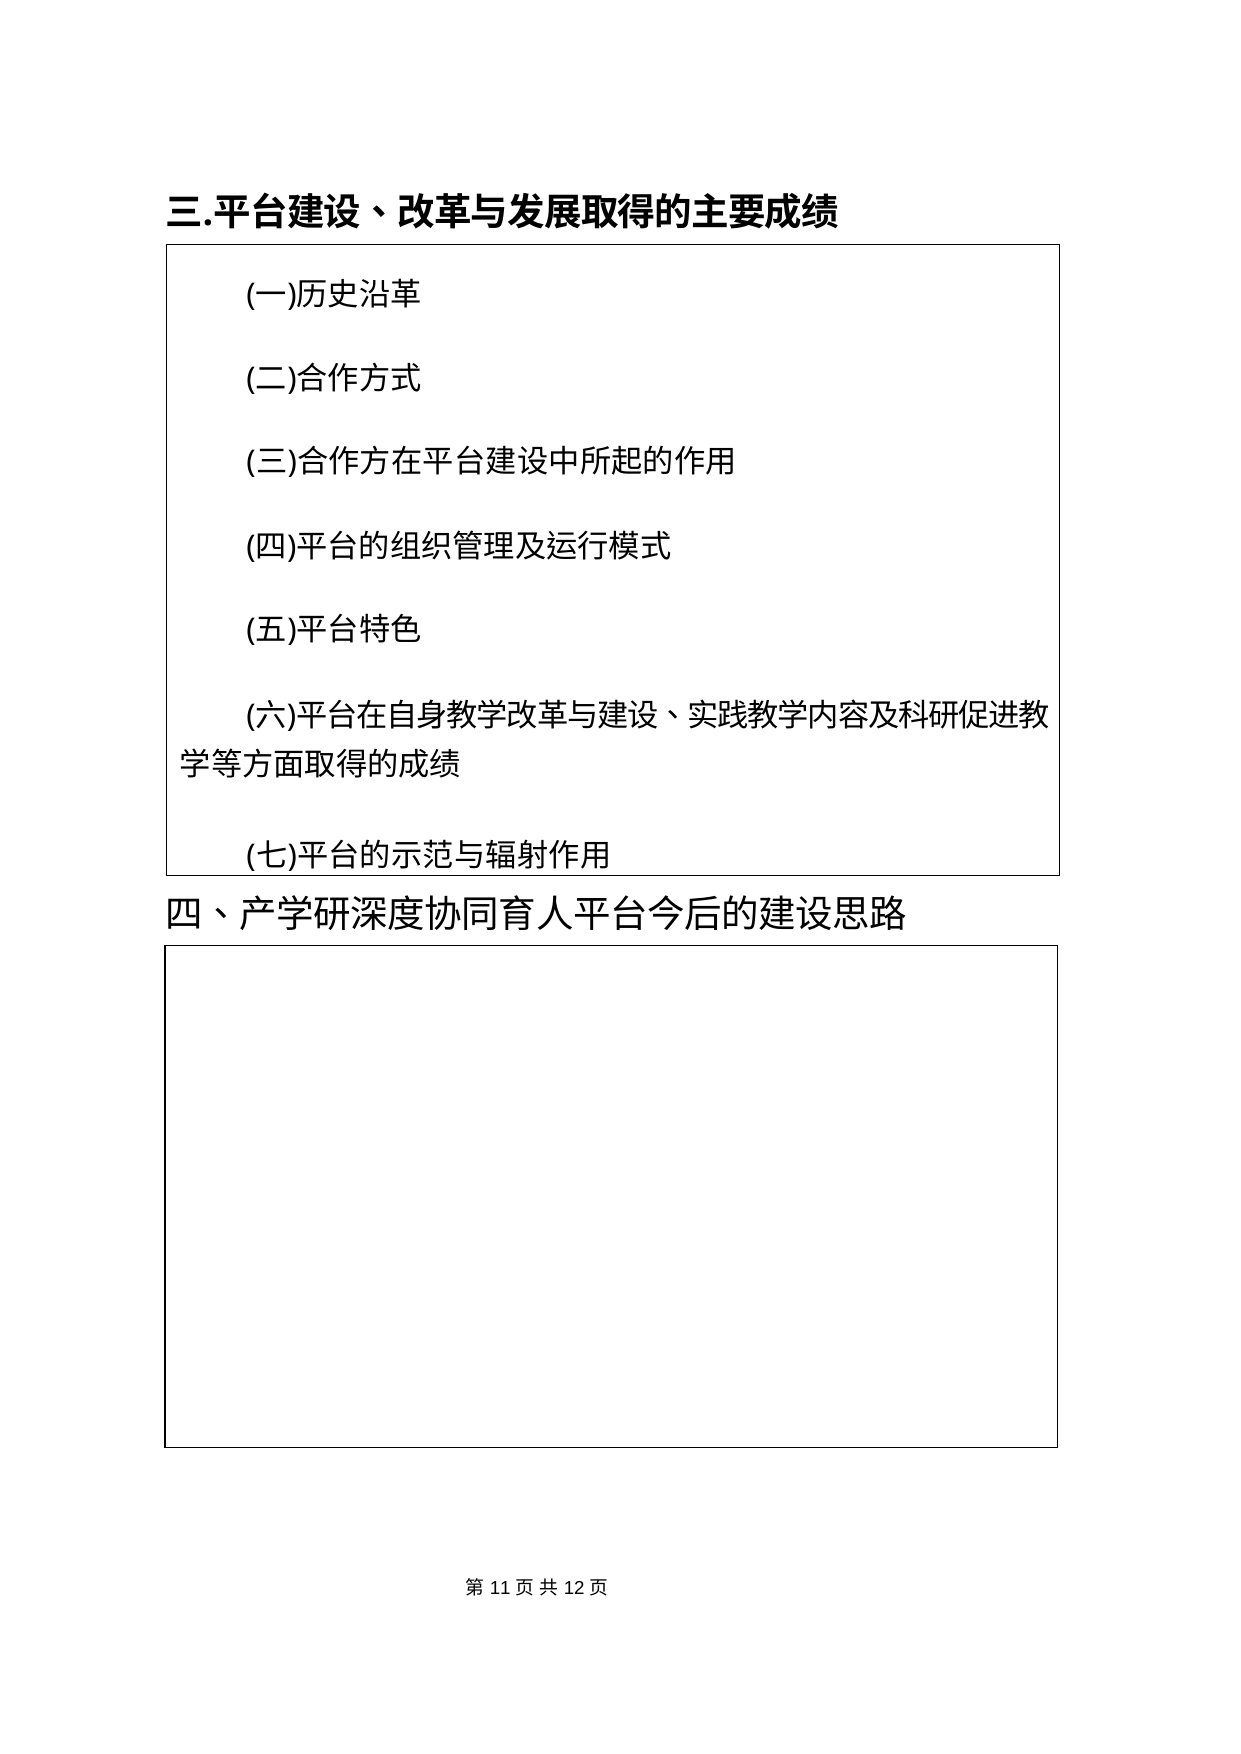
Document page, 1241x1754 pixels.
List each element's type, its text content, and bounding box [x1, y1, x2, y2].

table_header (一)历史沿革 (二)合作方式 (三)合作方在平台建设中所起的作用 (四)平台的组织管理及运行模式 (五)平台特色 (六)平台在自身教学改革与建设、实践教学内容及科研促进教 学等方面取得的成绩 (七)平台的示范与辐射作用 [167, 245, 1059, 875]
table_header [166, 946, 1057, 1447]
text 三.平台建设、改革与发展取得的主要成绩 [165, 188, 1066, 235]
text 四、产学研深度协同育人平台今后的建设思路 [165, 890, 1066, 936]
